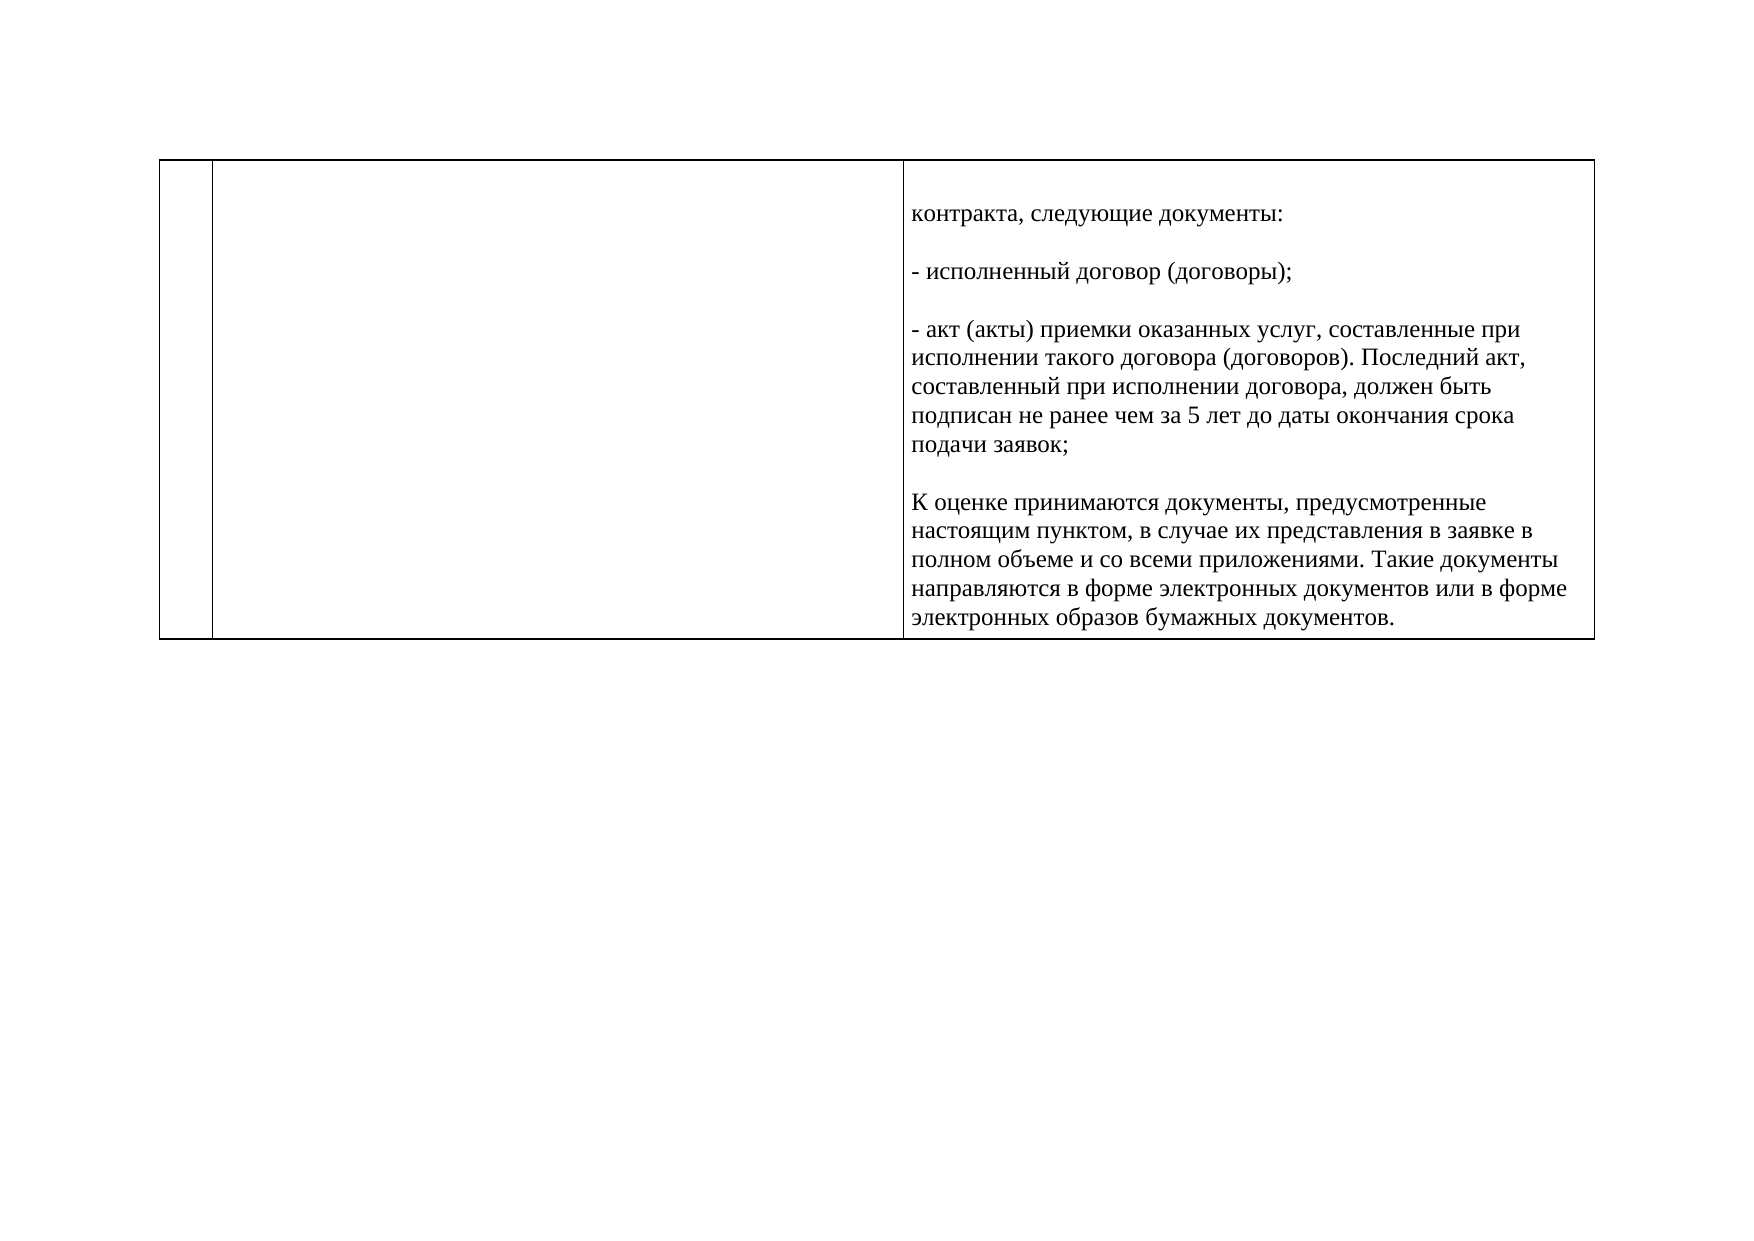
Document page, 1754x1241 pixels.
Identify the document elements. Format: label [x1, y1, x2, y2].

table_cell [151, 150, 1603, 648]
